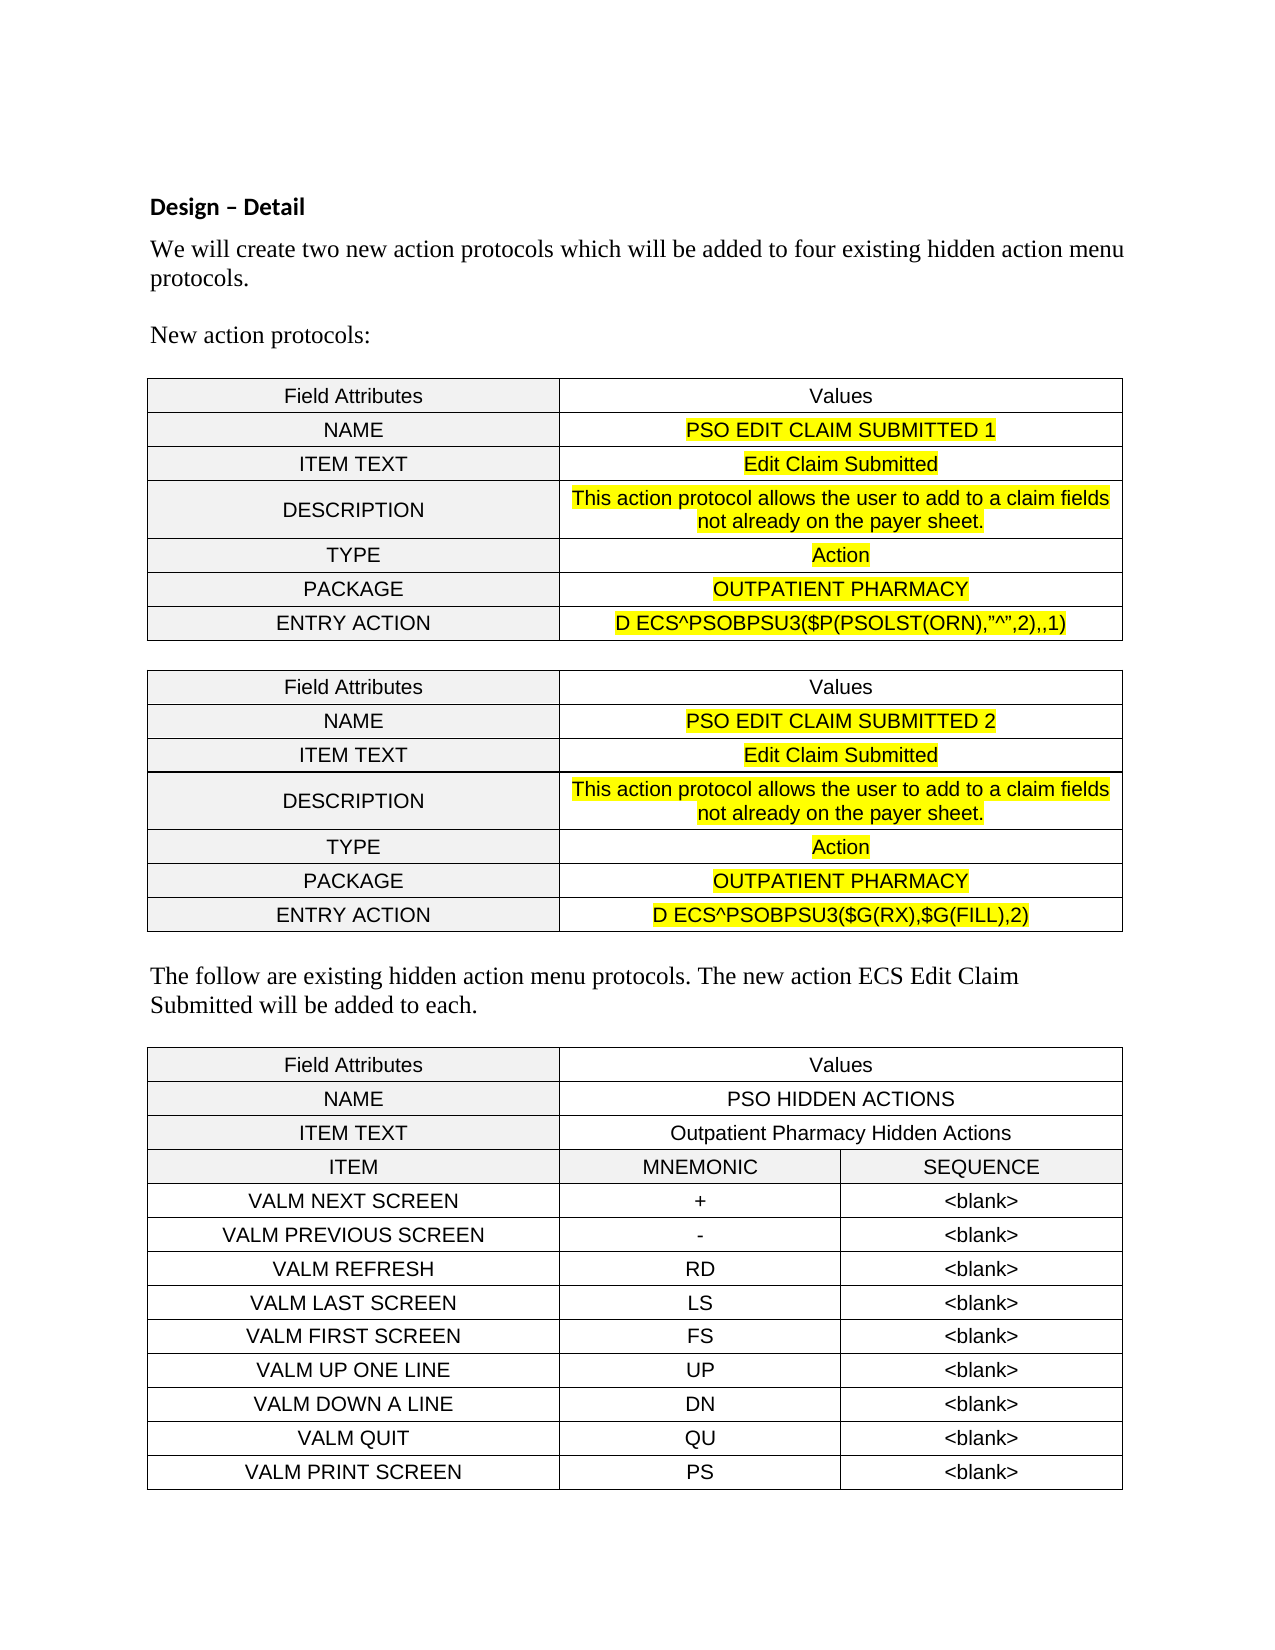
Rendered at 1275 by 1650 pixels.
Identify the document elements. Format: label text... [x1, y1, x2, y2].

table_cell Edit Claim Submitted [560, 739, 1122, 771]
table_cell <blank> [841, 1422, 1122, 1455]
table_cell <blank> [841, 1354, 1122, 1387]
table_cell SEQUENCE [841, 1150, 1122, 1183]
table_header Field Attributes [148, 1048, 559, 1081]
table_cell PACKAGE [148, 864, 559, 897]
table_cell ITEM [148, 1150, 559, 1183]
table_cell VALM LAST SCREEN [148, 1286, 559, 1319]
table_cell VALM QUIT [148, 1422, 559, 1455]
table_cell VALM DOWN A LINE [148, 1388, 559, 1421]
table_cell D ECS^PSOBPSU3($G(RX),$G(FILL),2) [560, 898, 1122, 931]
table_cell D ECS^PSOBPSU3($P(PSOLST(ORN),”^”,2),,1) [560, 607, 1122, 640]
table_cell + [560, 1184, 840, 1217]
table_cell <blank> [841, 1320, 1122, 1353]
table_cell Action [560, 539, 1122, 572]
table_cell Outpatient Pharmacy Hidden Actions [560, 1116, 1122, 1149]
text New action protocols: [150, 321, 1125, 349]
table_cell TYPE [148, 539, 559, 572]
table_cell Action [560, 830, 1122, 863]
table_cell UP [560, 1354, 840, 1387]
table_cell RD [560, 1252, 840, 1285]
table_cell <blank> [841, 1456, 1122, 1489]
table_cell OUTPATIENT PHARMACY [560, 573, 1122, 606]
table_header Field Attributes [148, 671, 559, 703]
table_cell FS [560, 1320, 840, 1353]
table_cell <blank> [841, 1184, 1122, 1217]
table_cell <blank> [841, 1218, 1122, 1251]
table_cell <blank> [841, 1286, 1122, 1319]
table_cell MNEMONIC [560, 1150, 840, 1183]
table_cell ITEM TEXT [148, 1116, 559, 1149]
table_cell <blank> [841, 1252, 1122, 1285]
table_cell - [560, 1218, 840, 1251]
table_header Field Attributes [148, 379, 559, 412]
table_cell PS [560, 1456, 840, 1489]
table_cell NAME [148, 413, 559, 446]
table_cell ENTRY ACTION [148, 898, 559, 931]
table_cell <blank> [841, 1388, 1122, 1421]
table_cell PACKAGE [148, 573, 559, 606]
table_cell ITEM TEXT [148, 447, 559, 480]
table_cell PSO EDIT CLAIM SUBMITTED 1 [560, 413, 1122, 446]
table_cell ENTRY ACTION [148, 607, 559, 640]
table_cell VALM NEXT SCREEN [148, 1184, 559, 1217]
table_header Values [560, 379, 1122, 412]
text We will create two new action protocols which will be added to four existing hidden action menu protocols. [150, 234, 1125, 292]
table_cell VALM REFRESH [148, 1252, 559, 1285]
table_cell VALM FIRST SCREEN [148, 1320, 559, 1353]
table_cell DN [560, 1388, 840, 1421]
table_cell This action protocol allows the user to add to a claim fields not already on the payer sheet. [560, 773, 1122, 829]
table_cell NAME [148, 705, 559, 737]
table_cell VALM PRINT SCREEN [148, 1456, 559, 1489]
table_cell VALM PREVIOUS SCREEN [148, 1218, 559, 1251]
table_cell VALM UP ONE LINE [148, 1354, 559, 1387]
table_cell DESCRIPTION [148, 773, 559, 829]
table_cell TYPE [148, 830, 559, 863]
table_header Values [560, 671, 1122, 703]
table_header Values [560, 1048, 1122, 1081]
table_cell QU [560, 1422, 840, 1455]
table_cell PSO HIDDEN ACTIONS [560, 1082, 1122, 1115]
table_cell NAME [148, 1082, 559, 1115]
table_cell LS [560, 1286, 840, 1319]
table_cell DESCRIPTION [148, 481, 559, 538]
table_cell ITEM TEXT [148, 739, 559, 771]
table_cell Edit Claim Submitted [560, 447, 1122, 480]
table_cell This action protocol allows the user to add to a claim fields not already on the payer sheet. [560, 481, 1122, 538]
text The follow are existing hidden action menu protocols. The new action ECS Edit Claim Submitted will be added to each. [150, 961, 1125, 1018]
table_cell OUTPATIENT PHARMACY [560, 864, 1122, 897]
table_cell PSO EDIT CLAIM SUBMITTED 2 [560, 705, 1122, 737]
subtitle Design – Detail [150, 191, 1125, 222]
